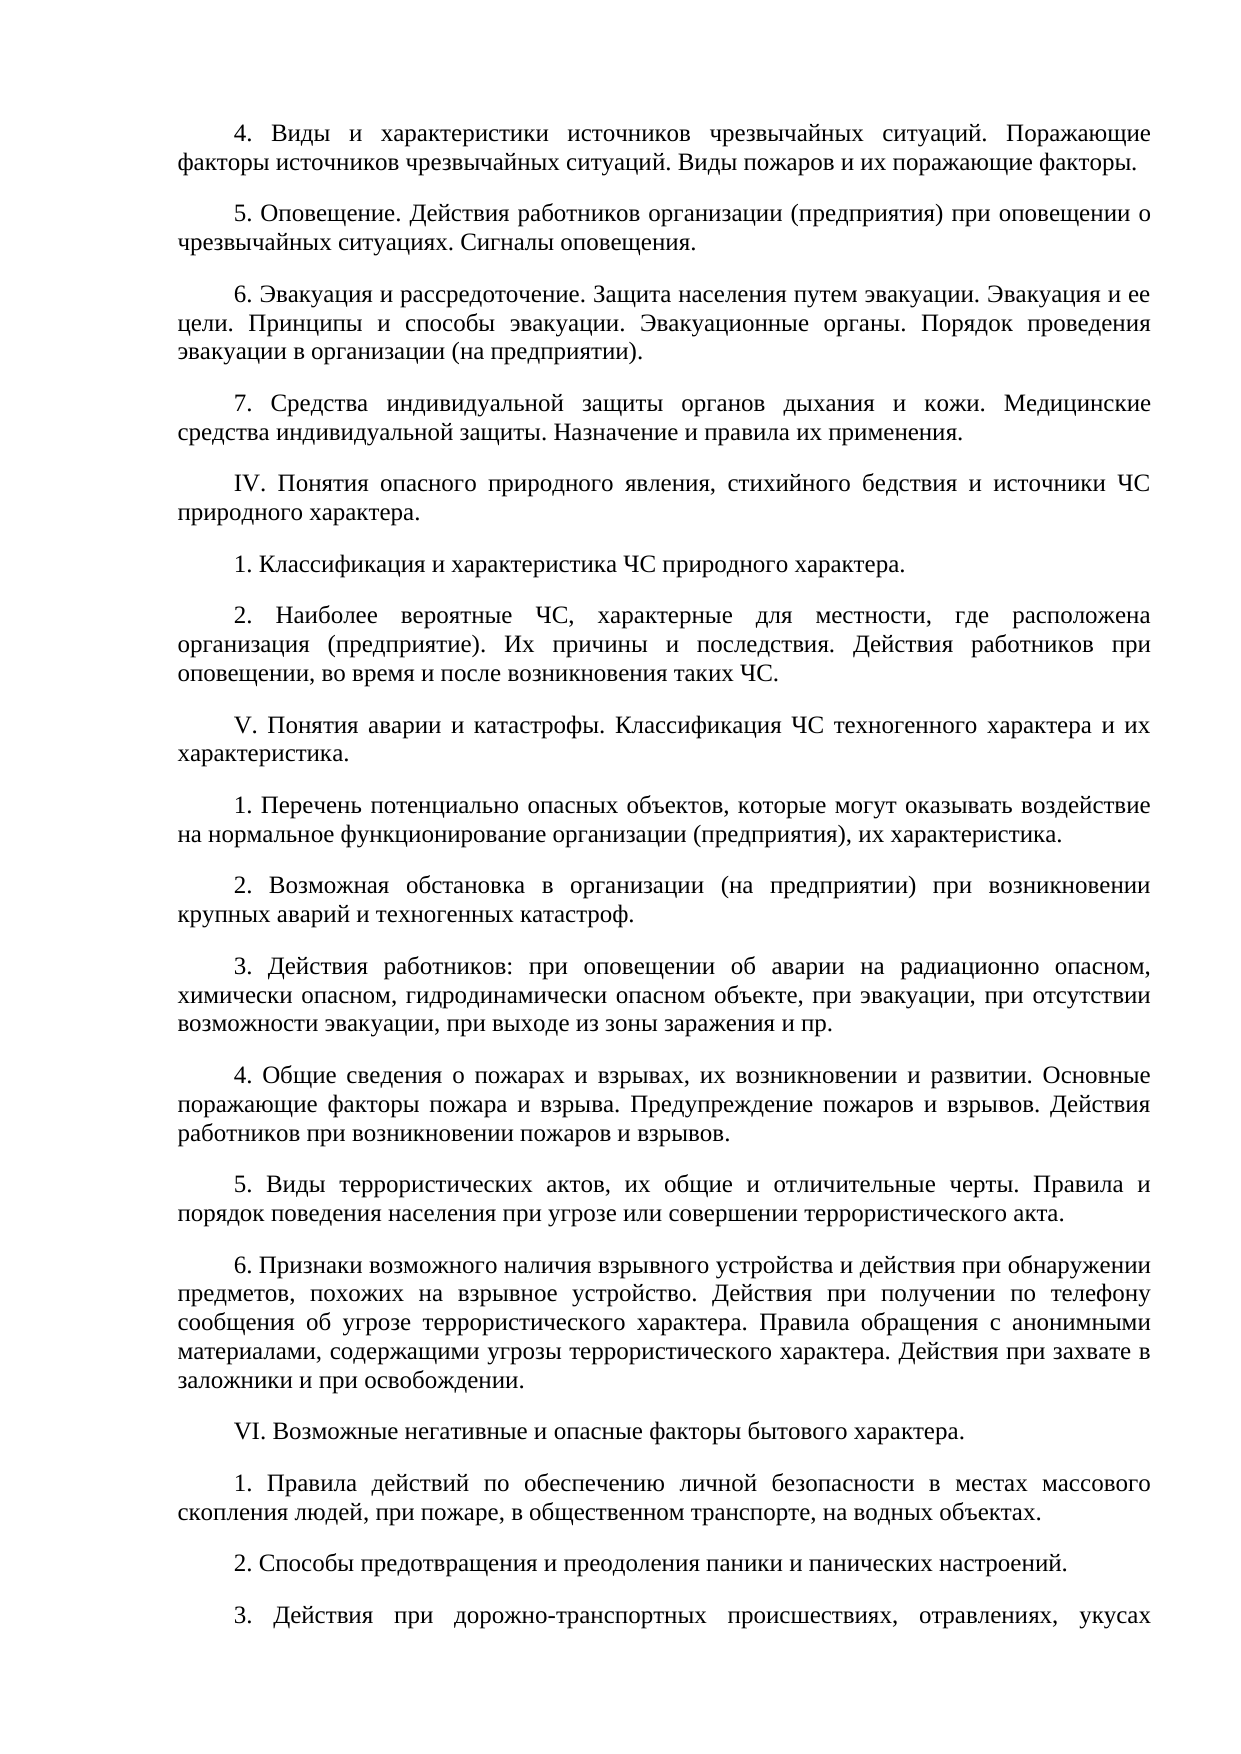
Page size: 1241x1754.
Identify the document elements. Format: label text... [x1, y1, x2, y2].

text 7. Средства индивидуальной защиты органов дыхания и кожи. Медицинские средства индивидуальной защиты. Назначение и правила их применения. [177, 388, 1152, 446]
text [177, 1600, 1152, 1629]
text VI. Возможные негативные и опасные факторы бытового характера. [177, 1416, 1152, 1445]
text 2. Наиболее вероятные ЧС, характерные для местности, где расположена организация (предприятие). Их причины и последствия. Действия работников при оповещении, во время и после возникновения таких ЧС. [177, 601, 1152, 687]
text IV. Понятия опасного природного явления, стихийного бедствия и источники ЧС природного характера. [177, 468, 1152, 526]
text 3. Действия работников: при оповещении об аварии на радиационно опасном, химически опасном, гидродинамически опасном объекте, при эвакуации, при отсутствии возможности эвакуации, при выходе из зоны заражения и пр. [177, 951, 1152, 1037]
text 4. Виды и характеристики источников чрезвычайных ситуаций. Поражающие факторы источников чрезвычайных ситуаций. Виды пожаров и их поражающие факторы. [177, 118, 1152, 176]
text 5. Виды террористических актов, их общие и отличительные черты. Правила и порядок поведения населения при угрозе или совершении террористического акта. [177, 1169, 1152, 1227]
text 6. Признаки возможного наличия взрывного устройства и действия при обнаружении предметов, похожих на взрывное устройство. Действия при получении по телефону сообщения об угрозе террористического характера. Правила обращения с анонимными материалами, содержащими угрозы террористического характера. Действия при захвате в заложники и при освобождении. [177, 1250, 1152, 1393]
text 5. Оповещение. Действия работников организации (предприятия) при оповещении о чрезвычайных ситуациях. Сигналы оповещения. [177, 198, 1152, 256]
text V. Понятия аварии и катастрофы. Классификация ЧС техногенного характера и их характеристика. [177, 710, 1152, 767]
text 6. Эвакуация и рассредоточение. Защита населения путем эвакуации. Эвакуация и ее цели. Принципы и способы эвакуации. Эвакуационные органы. Порядок проведения эвакуации в организации (на предприятии). [177, 279, 1152, 365]
text 2. Возможная обстановка в организации (на предприятии) при возникновении крупных аварий и техногенных катастроф. [177, 871, 1152, 928]
text 2. Способы предотвращения и преодоления паники и панических настроений. [177, 1548, 1152, 1577]
text 1. Перечень потенциально опасных объектов, которые могут оказывать воздействие на нормальное функционирование организации (предприятия), их характеристика. [177, 790, 1152, 848]
text 1. Классификация и характеристика ЧС природного характера. [177, 549, 1152, 578]
text 4. Общие сведения о пожарах и взрывах, их возникновении и развитии. Основные поражающие факторы пожара и взрыва. Предупреждение пожаров и взрывов. Действия работников при возникновении пожаров и взрывов. [177, 1060, 1152, 1146]
text 1. Правила действий по обеспечению личной безопасности в местах массового скопления людей, при пожаре, в общественном транспорте, на водных объектах. [177, 1468, 1152, 1526]
